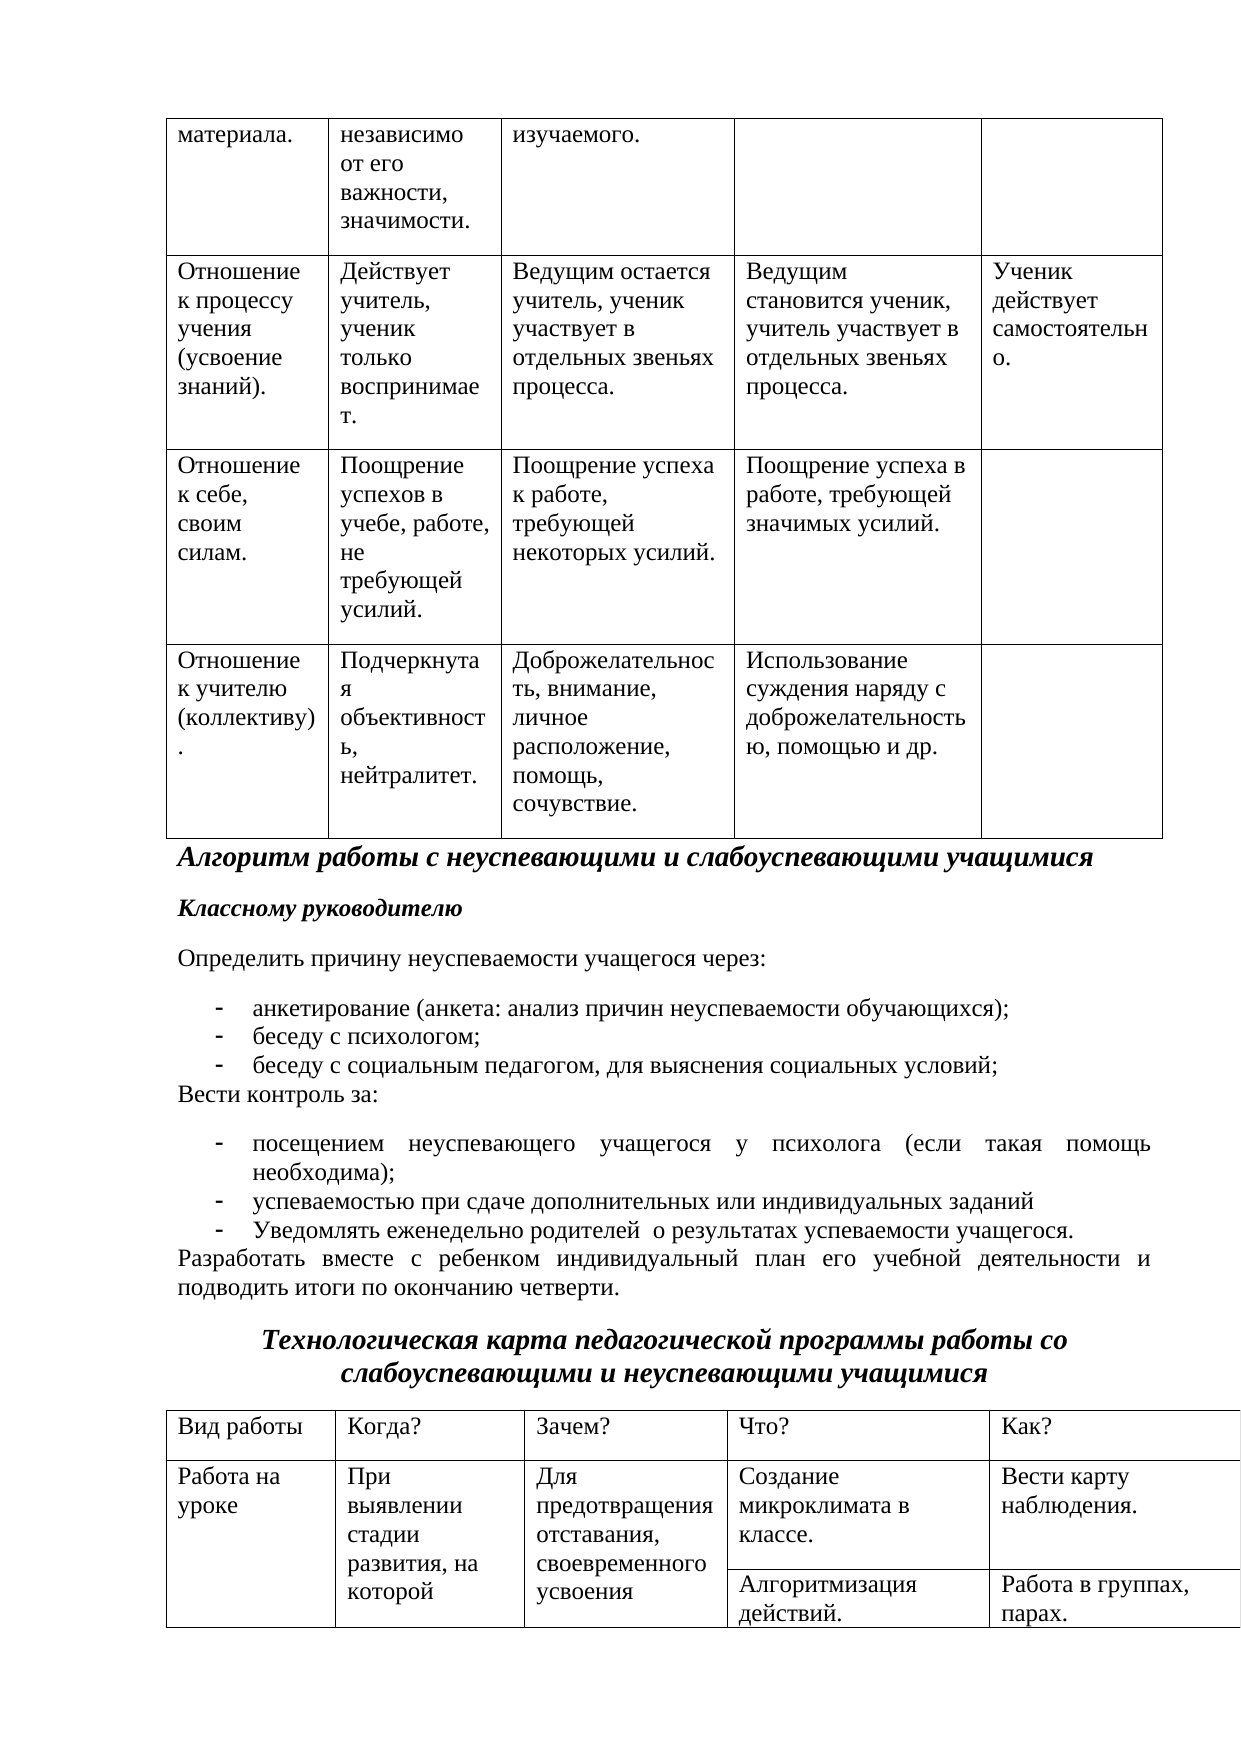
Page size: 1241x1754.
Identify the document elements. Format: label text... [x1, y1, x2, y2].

table_cell Использование суждения наряду с доброжелательностью, помощью и др. [735, 645, 981, 838]
table_cell Алгоритмизация действий. [728, 1570, 989, 1627]
table_cell Ведущим становится ученик, учитель участвует в отдельных звеньях процесса. [735, 256, 981, 449]
text Вести контроль за: [177, 1079, 1152, 1108]
table_cell Поощрение успеха в работе, требующей значимых усилий. [735, 450, 981, 644]
table_cell [982, 645, 1162, 838]
list беседу с психологом; [215, 1021, 1152, 1050]
table_cell Для предотвращения отставания, своевременного усвоения предмета. [525, 1461, 727, 1627]
table_cell Поощрение успехов в учебе, работе, не требующей усилий. [329, 450, 501, 644]
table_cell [167, 119, 328, 255]
table_cell Доброжелательность, внимание, личное расположение, помощь, сочувствие. [502, 645, 734, 838]
text Разработать вместе с ребенком индивидуальный план его учебной деятельности и подводить итоги по окончанию четверти. [177, 1243, 1152, 1301]
table_cell Отношение к процессу учения (усвоение знаний). [167, 256, 328, 449]
table_cell Отношение к учителю (коллективу). [167, 645, 328, 838]
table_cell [502, 119, 734, 255]
table_cell Подчеркнутая объективность, нейтралитет. [329, 645, 501, 838]
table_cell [735, 119, 981, 255]
table_cell Работа на уроке [167, 1461, 335, 1627]
table_header Когда? [336, 1411, 524, 1460]
table_cell [982, 119, 1162, 255]
text Классному руководителю [177, 893, 1152, 922]
table_header Как? [990, 1411, 1240, 1460]
table_cell Действует учитель, ученик только воспринимает. [329, 256, 501, 449]
table_cell Ведущим остается учитель, ученик участвует в отдельных звеньях процесса. [502, 256, 734, 449]
table_cell Вести карту наблюдения. [990, 1461, 1240, 1568]
table_cell Поощрение успеха к работе, требующей некоторых усилий. [502, 450, 734, 644]
text Определить причину неуспеваемости учащегося через: [177, 943, 1152, 972]
table_header Вид работы [167, 1411, 335, 1460]
list беседу с социальным педагогом, для выяснения социальных условий; [215, 1050, 1152, 1079]
table_cell Ученик действует самостоятельно. [982, 256, 1162, 449]
text Алгоритм работы с неуспевающими и слабоуспевающими учащимися [177, 839, 1152, 873]
table_cell Работа в группах, парах. [990, 1570, 1240, 1627]
table_cell При выявлении стадии развития, на которой находится ученик, определении зоны его ближайшего развития посредством регулярного мониторинга, диагностики [336, 1461, 524, 1627]
table_header Что? [728, 1411, 989, 1460]
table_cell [329, 119, 501, 255]
list посещением неуспевающего учащегося у психолога (если такая помощь необходима); [215, 1128, 1152, 1186]
list анкетирование (анкета: анализ причин неуспеваемости обучающихся); [215, 993, 1152, 1021]
table_cell Отношение к себе, своим силам. [167, 450, 328, 644]
table_header Зачем? [525, 1411, 727, 1460]
list успеваемостью при сдаче дополнительных или индивидуальных заданий [215, 1186, 1152, 1215]
text Технологическая карта педагогической программы работы со слабоуспевающими и неуспевающими учащимися [177, 1322, 1152, 1389]
list Уведомлять еженедельно родителей о результатах успеваемости учащегося. [215, 1215, 1152, 1243]
table_cell [982, 450, 1162, 644]
table_cell Создание микроклимата в классе. [728, 1461, 989, 1568]
